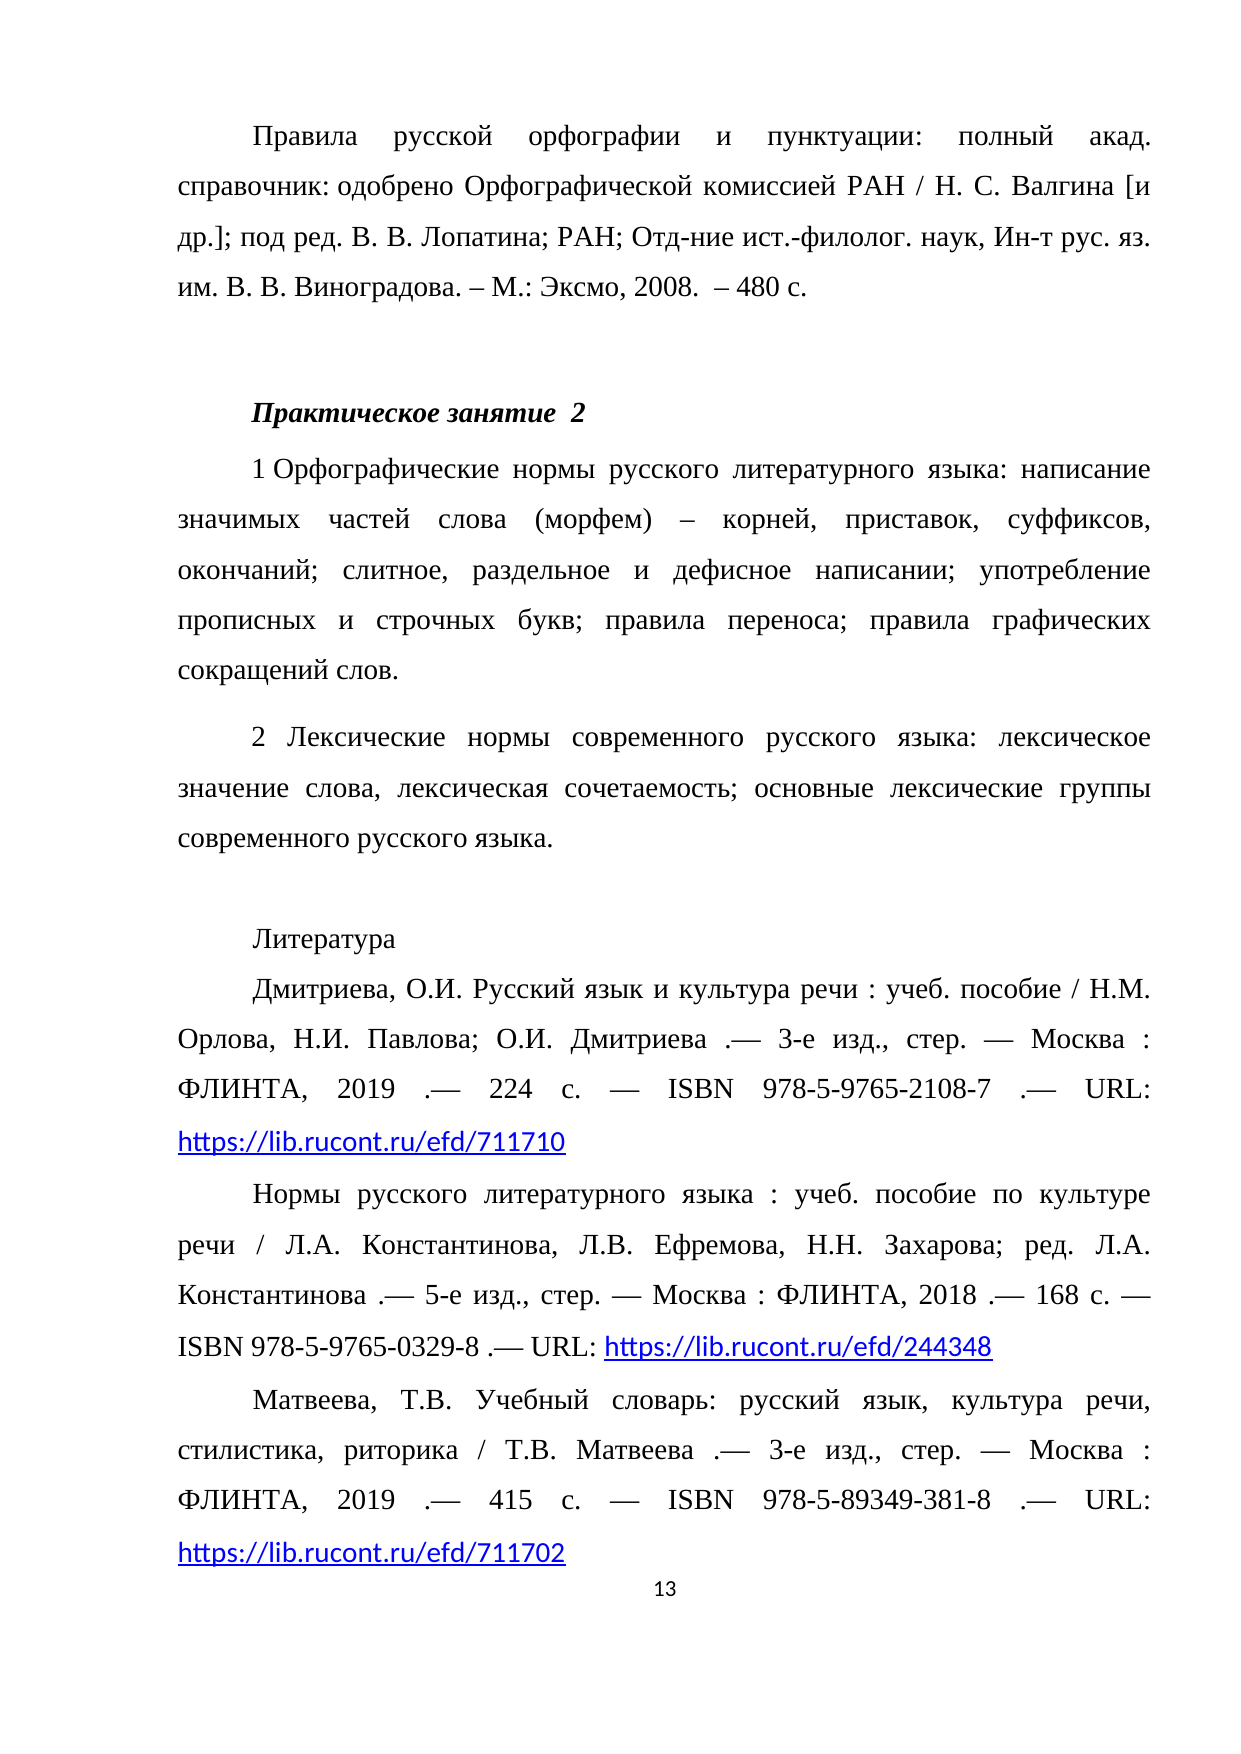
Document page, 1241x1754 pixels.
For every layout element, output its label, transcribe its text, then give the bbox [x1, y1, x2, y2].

text Правила русской орфографии и пунктуации: полный акад. справочник: одобрено Орфографической комиссией РАН / Н. С. Валгина [и др.]; под ред. В. В. Лопатина; РАН; Отд-ние ист.-филолог. наук, Ин-т рус. яз. им. В. В. Виноградова. – М.: Эксмо, 2008. – 480 с. [177, 118, 1152, 303]
text Матвеева, Т.В. Учебный словарь: русский язык, культура речи, стилистика, риторика / Т.В. Матвеева .— 3-е изд., стер. — Москва : ФЛИНТА, 2019 .— 415 с. — ISBN 978-5-89349-381-8 .— URL: https://lib.rucont.ru/efd/711702 [177, 1382, 1152, 1569]
subtitle Практическое занятие 2 [177, 395, 1152, 428]
text Нормы русского литературного языка : учеб. пособие по культуре речи / Л.А. Константинова, Л.В. Ефремова, Н.Н. Захарова; ред. Л.А. Константинова .— 5-е изд., стер. — Москва : ФЛИНТА, 2018 .— 168 с. — ISBN 978-5-9765-0329-8 .— URL: https://lib.rucont.ru/efd/244348 [177, 1176, 1152, 1364]
text 1 Орфографические нормы русского литературного языка: написание значимых частей слова (морфем) – корней, приставок, суффиксов, окончаний; слитное, раздельное и дефисное написании; употребление прописных и строчных букв; правила переноса; правила графических сокращений слов. [177, 451, 1152, 686]
text Литература [177, 921, 1152, 954]
text Дмитриева, О.И. Русский язык и культура речи : учеб. пособие / Н.М. Орлова, Н.И. Павлова; О.И. Дмитриева .— 3-е изд., стер. — Москва : ФЛИНТА, 2019 .— 224 с. — ISBN 978-5-9765-2108-7 .— URL: https://lib.rucont.ru/efd/711710 [177, 971, 1152, 1159]
text 2 Лексические нормы современного русского языка: лексическое значение слова, лексическая сочетаемость; основные лексические группы современного русского языка. [177, 719, 1152, 854]
